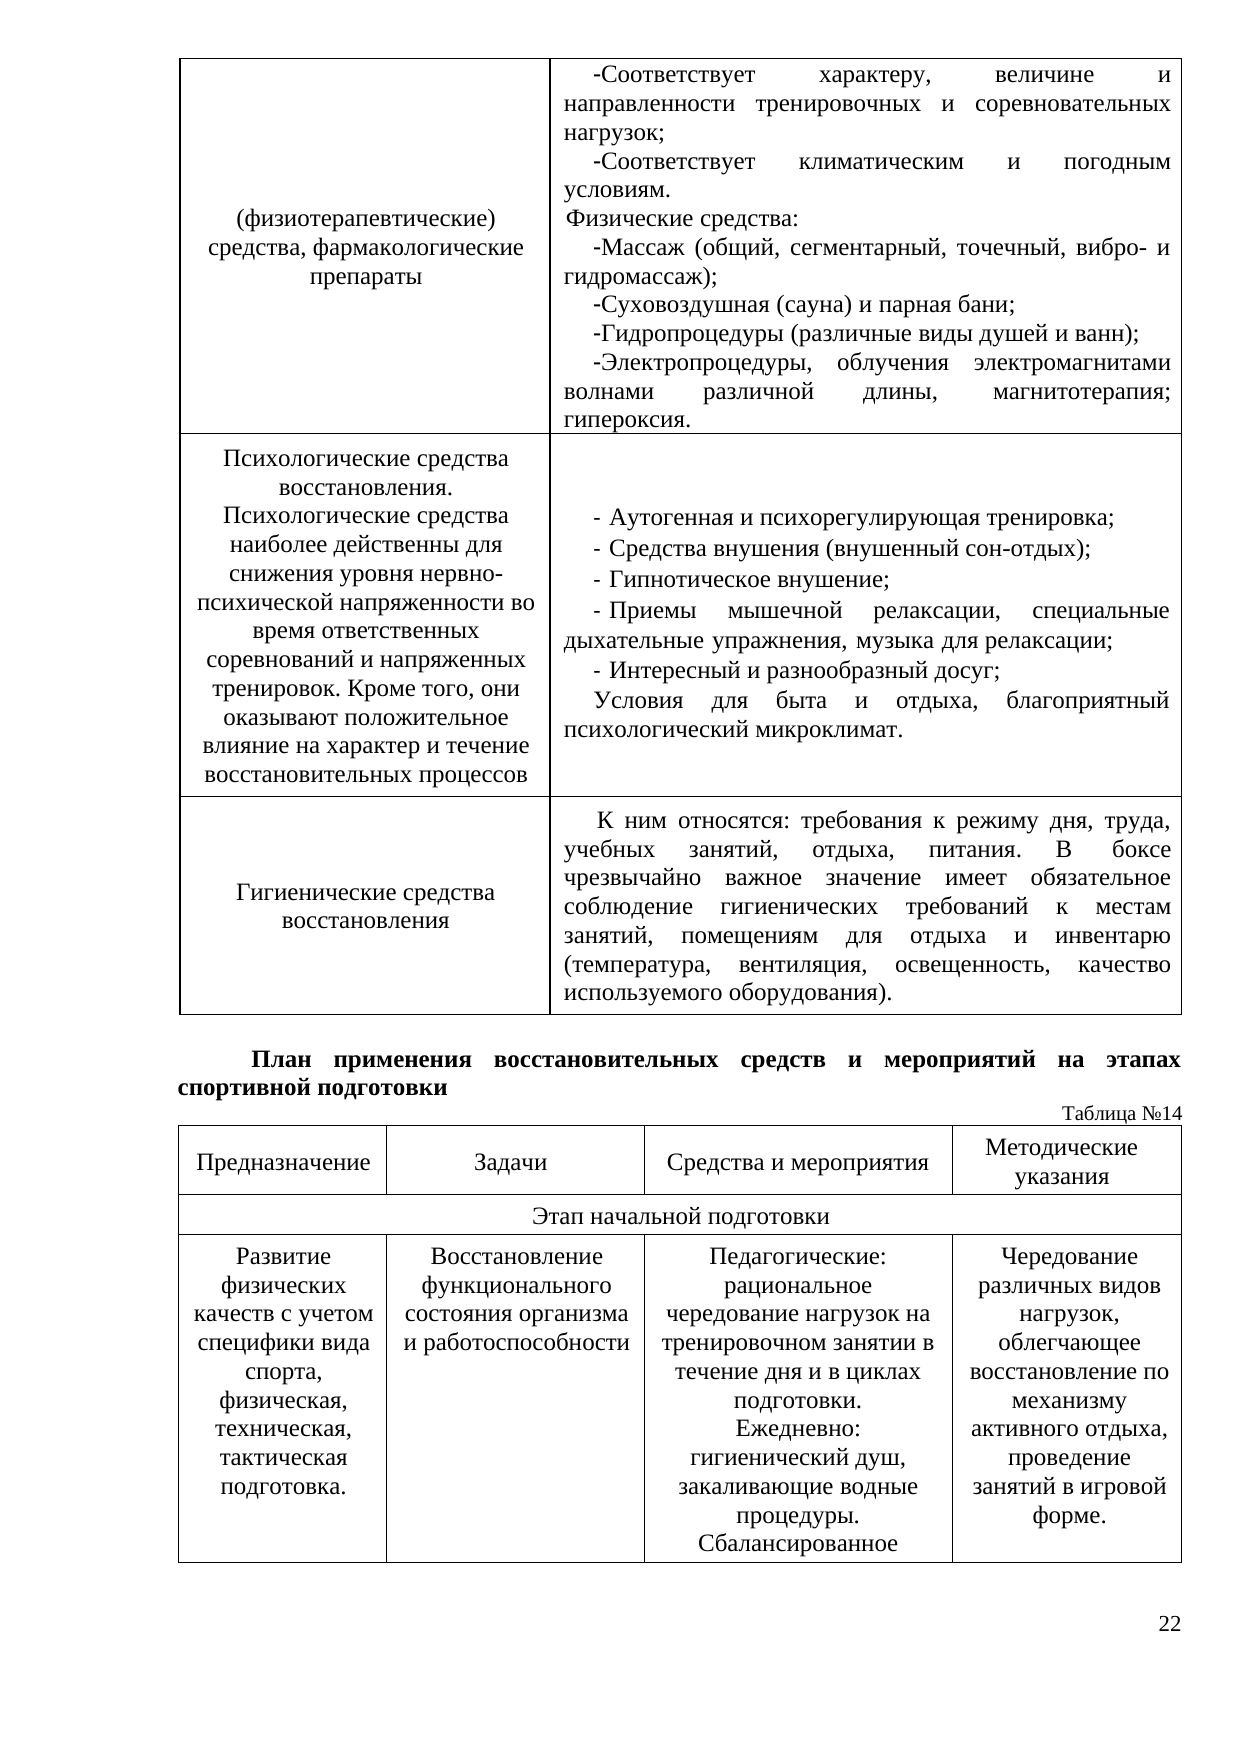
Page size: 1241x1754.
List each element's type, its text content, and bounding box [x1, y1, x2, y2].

table_header Соответствует характеру, величине и направленности тренировочных и соревновательных нагрузок; Соответствует климатическим и погодным условиям. Физические средства: Массаж (общий, сегментарный, точечный, вибро- и гидромассаж); Суховоздушная (сауна) и парная бани; Гидропроцедуры (различные виды душей и ванн); Электропроцедуры, облучения электромагнитами волнами различной длины, магнитотерапия; гипероксия. [551, 59, 1181, 433]
table_cell Психологические средства восстановления. Психологические средства наиболее действенны для снижения уровня нервно- психической напряженности во время ответственных соревнований и напряженных тренировок. Кроме того, они оказывают положительное влияние на характер и течение восстановительных процессов [181, 434, 549, 796]
table_cell Аутогенная и психорегулирующая тренировка; Средства внушения (внушенный сон-отдых); Гипнотическое внушение; Приемы мышечной релаксации, специальные дыхательные упражнения, музыка для релаксации; Интересный и разнообразный досуг; Условия для быта и отдыха, благоприятный психологический микроклимат. [551, 434, 1181, 796]
table_header (физиотерапевтические) средства, фармакологические препараты [181, 59, 549, 433]
table_cell Чередование различных видов нагрузок, облегчающее восстановление по механизму активного отдыха, проведение занятий в игровой форме. [953, 1235, 1181, 1562]
subtitle План применения восстановительных средств и мероприятий на этапах спортивной подготовки [177, 1044, 1182, 1101]
table_cell К ним относятся: требования к режиму дня, труда, учебных занятий, отдыха, питания. В боксе чрезвычайно важное значение имеет обязательное соблюдение гигиенических требований к местам занятий, помещениям для отдыха и инвентарю (температура, вентиляция, освещенность, качество используемого оборудования). [551, 797, 1181, 1013]
table_cell Педагогические: рациональное чередование нагрузок на тренировочном занятии в течение дня и в циклах подготовки. Ежедневно: гигиенический душ, закаливающие водные процедуры. Сбалансированное [645, 1235, 952, 1562]
table_cell Этап начальной подготовки [179, 1195, 1181, 1234]
table_cell Развитие физических качеств с учетом специфики вида спорта, физическая, техническая, тактическая подготовка. [179, 1235, 386, 1562]
table_header Задачи [387, 1126, 644, 1194]
table_cell Восстановление функционального состояния организма и работоспособности [387, 1235, 644, 1562]
table_header Методические указания [953, 1126, 1181, 1194]
table_header Предназначение [179, 1126, 386, 1194]
text Таблица №14 [177, 1101, 1182, 1125]
table_cell Гигиенические средства восстановления [181, 797, 549, 1013]
table_header Средства и мероприятия [645, 1126, 952, 1194]
